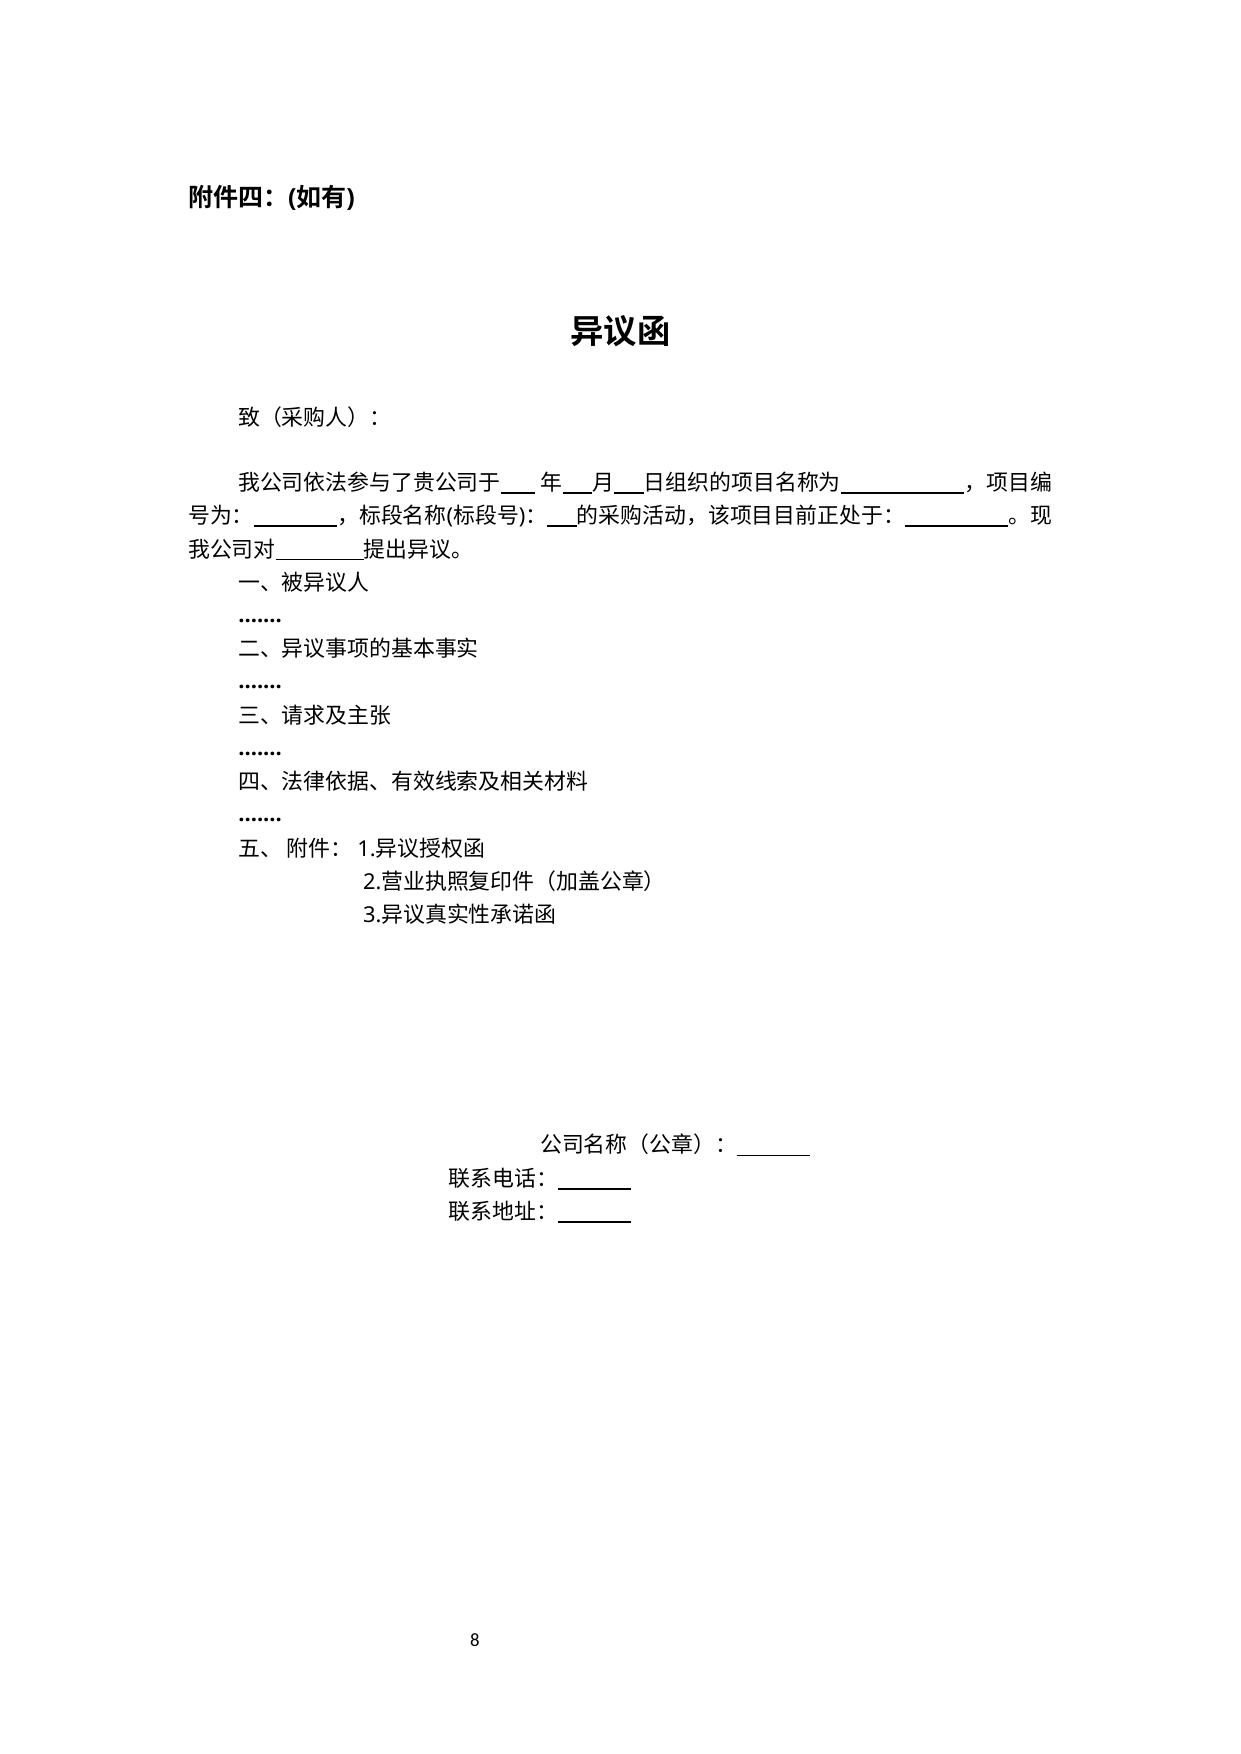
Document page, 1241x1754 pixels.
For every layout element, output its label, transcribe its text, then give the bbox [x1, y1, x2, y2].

text ....... [188, 664, 1052, 697]
text 一、被异议人 [188, 564, 1052, 597]
text ....... [188, 797, 1052, 830]
text 联系电话： [188, 1160, 1052, 1193]
text 联系地址： [188, 1193, 1052, 1226]
text 三、请求及主张 [188, 697, 1052, 730]
text 五、 附件： 1.异议授权函 [188, 830, 1052, 863]
text 2.营业执照复印件（加盖公章） [188, 863, 1052, 896]
text 附件四：(如有) [188, 162, 1052, 229]
text 异议函 [188, 295, 1052, 362]
text ....... [188, 597, 1052, 631]
text 四、法律依据、有效线索及相关材料 [188, 763, 1052, 797]
text 致（采购人）： [188, 399, 1052, 431]
text 3.异议真实性承诺函 [188, 896, 1052, 929]
text 二、异议事项的基本事实 [188, 631, 1052, 664]
text 公司名称（公章）： [188, 1127, 952, 1160]
text ....... [188, 730, 1052, 763]
text 我公司依法参与了贵公司于 年 月 日组织的项目名称为 ，项目编号为： ，标段名称(标段号)： 的采购活动，该项目目前正处于： 。现我公司对 提出异议。 [188, 464, 1052, 564]
